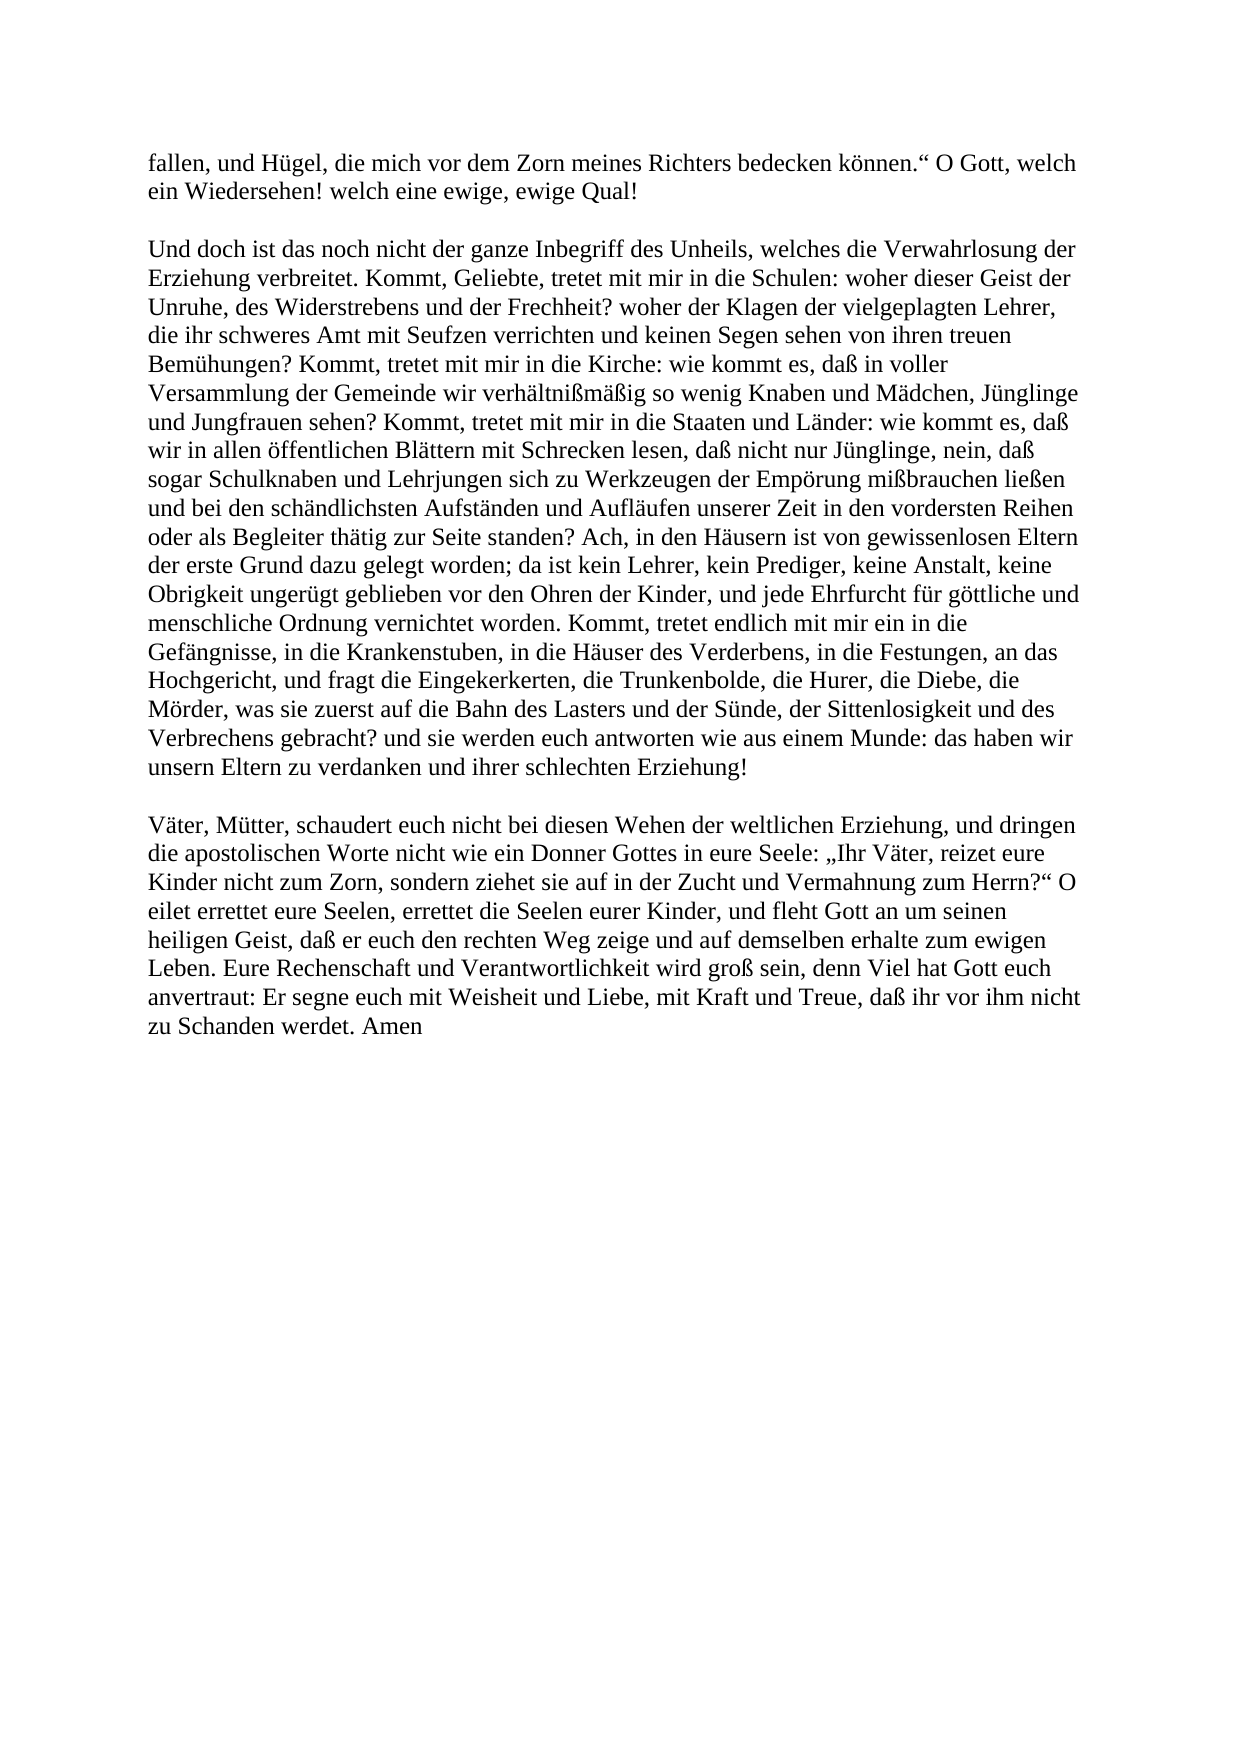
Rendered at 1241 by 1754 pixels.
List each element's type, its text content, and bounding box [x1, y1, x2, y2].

text Und doch ist das noch nicht der ganze Inbegriff des Unheils, welches die Verwahrlosung der Erziehung verbreitet. Kommt, Geliebte, tretet mit mir in die Schulen: woher dieser Geist der Unruhe, des Widerstrebens und der Frechheit? woher der Klagen der vielgeplagten Lehrer, die ihr schweres Amt mit Seufzen verrichten und keinen Segen sehen von ihren treuen Bemühungen? Kommt, tretet mit mir in die Kirche: wie kommt es, daß in voller Versammlung der Gemeinde wir verhältnißmäßig so wenig Knaben und Mädchen, Jünglinge und Jungfrauen sehen? Kommt, tretet mit mir in die Staaten und Länder: wie kommt es, daß wir in allen öffentlichen Blättern mit Schrecken lesen, daß nicht nur Jünglinge, nein, daß sogar Schulknaben und Lehrjungen sich zu Werkzeugen der Empörung mißbrauchen ließen und bei den schändlichsten Aufständen und Aufläufen unserer Zeit in den vordersten Reihen oder als Begleiter thätig zur Seite standen? Ach, in den Häusern ist von gewissenlosen Eltern der erste Grund dazu gelegt worden; da ist kein Lehrer, kein Prediger, keine Anstalt, keine Obrigkeit ungerügt geblieben vor den Ohren der Kinder, und jede Ehrfurcht für göttliche und menschliche Ordnung vernichtet worden. Kommt, tretet endlich mit mir ein in die Gefängnisse, in die Krankenstuben, in die Häuser des Verderbens, in die Festungen, an das Hochgericht, und fragt die Eingekerkerten, die Trunkenbolde, die Hurer, die Diebe, die Mörder, was sie zuerst auf die Bahn des Lasters und der Sünde, der Sittenlosigkeit und des Verbrechens gebracht? und sie werden euch antworten wie aus einem Munde: das haben wir unsern Eltern zu verdanken und ihrer schlechten Erziehung! [148, 234, 1093, 781]
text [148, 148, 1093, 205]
text Väter, Mütter, schaudert euch nicht bei diesen Wehen der weltlichen Erziehung, und dringen die apostolischen Worte nicht wie ein Donner Gottes in eure Seele: „Ihr Väter, reizet eure Kinder nicht zum Zorn, sondern ziehet sie auf in der Zucht und Vermahnung zum Herrn?“ O eilet errettet eure Seelen, errettet die Seelen eurer Kinder, und fleht Gott an um seinen heiligen Geist, daß er euch den rechten Weg zeige und auf demselben erhalte zum ewigen Leben. Eure Rechenschaft und Verantwortlichkeit wird groß sein, denn Viel hat Gott euch anvertraut: Er segne euch mit Weisheit und Liebe, mit Kraft und Treue, daß ihr vor ihm nicht zu Schanden werdet. Amen [148, 810, 1093, 1040]
